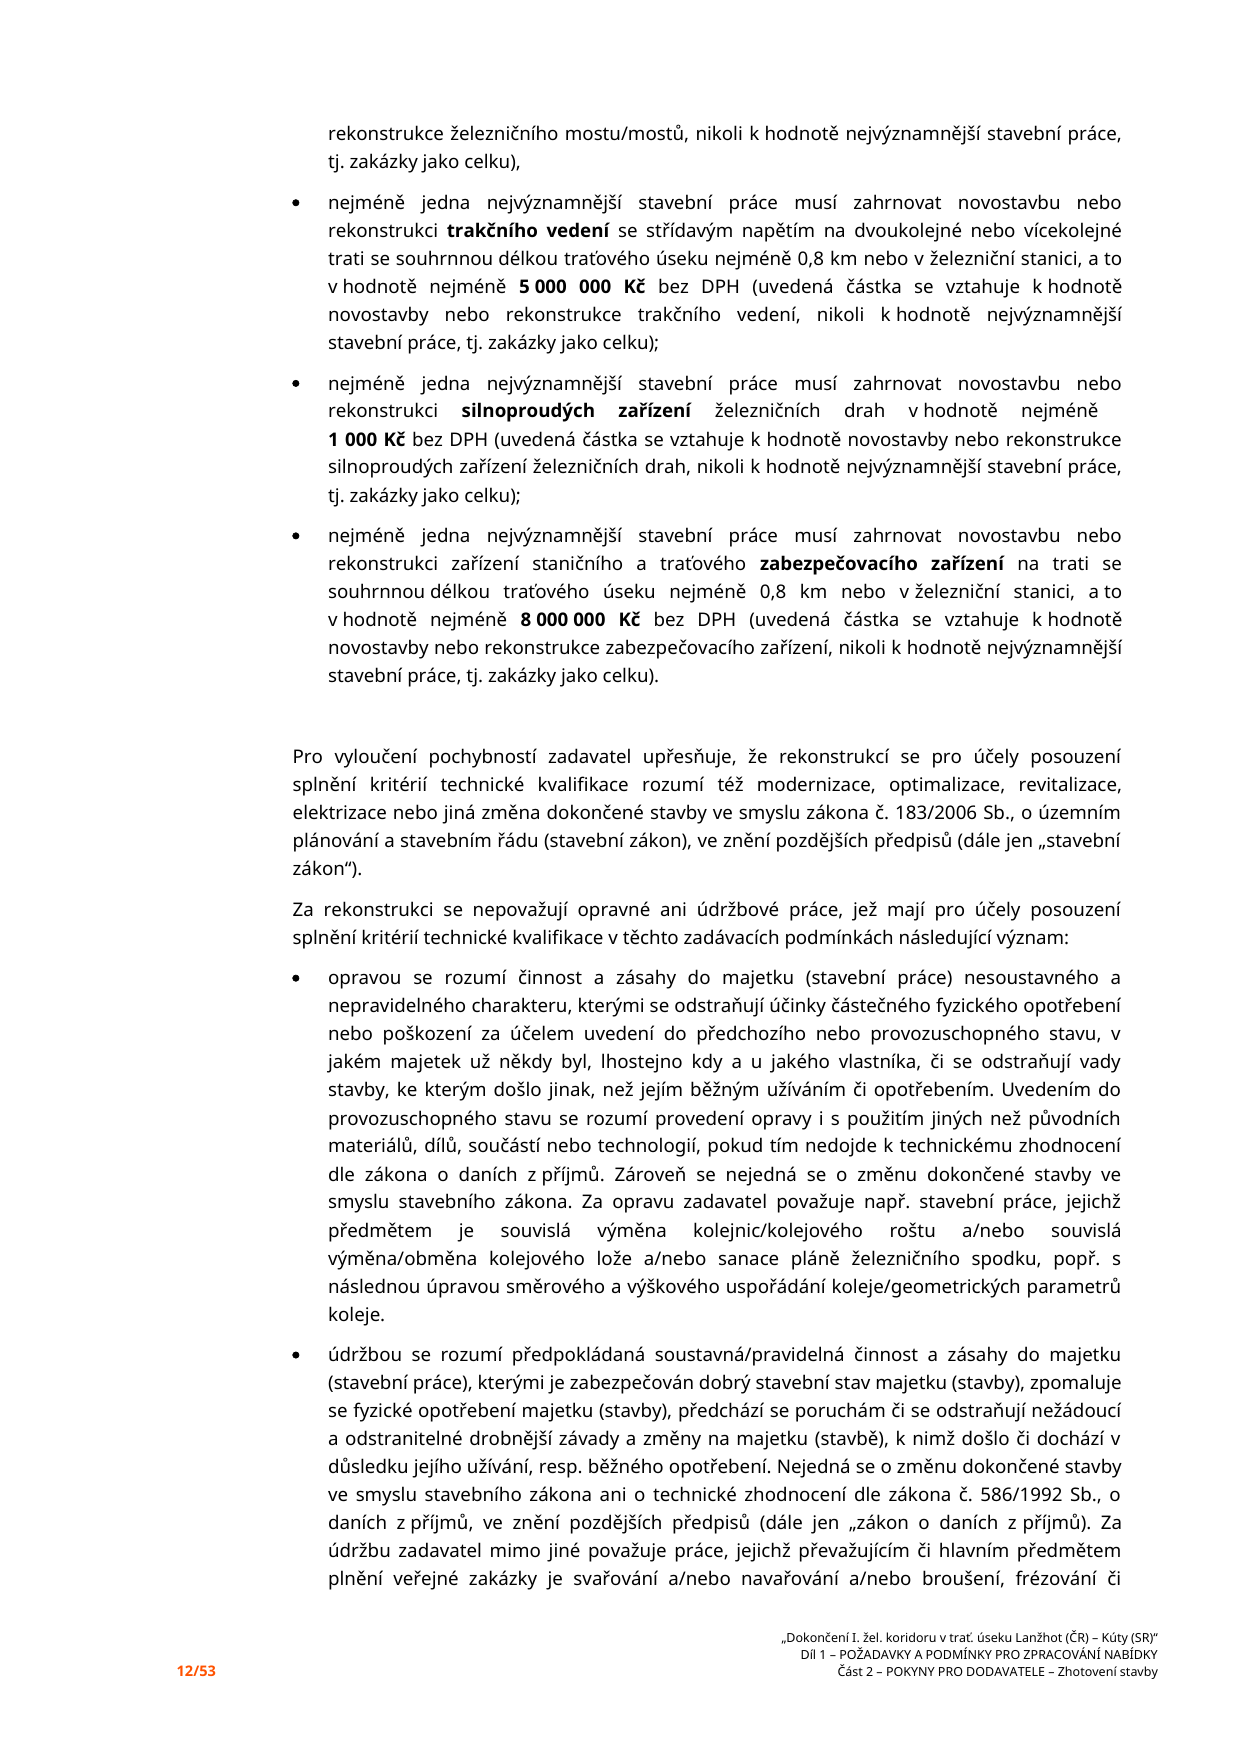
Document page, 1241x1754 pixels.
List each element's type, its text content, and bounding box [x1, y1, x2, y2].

text opravou se rozumí činnost a zásahy do majetku (stavební práce) nesoustavného a nepravidelného charakteru, kterými se odstraňují účinky částečného fyzického opotřebení nebo poškození za účelem uvedení do předchozího nebo provozuschopného stavu, v jakém majetek už někdy byl, lhostejno kdy a u jakého vlastníka, či se odstraňují vady stavby, ke kterým došlo jinak, než jejím běžným užíváním či opotřebením. Uvedením do provozuschopného stavu se rozumí provedení opravy i s použitím jiných než původních materiálů, dílů, součástí nebo technologií, pokud tím nedojde k technickému zhodnocení dle zákona o daních z příjmů. Zároveň se nejedná se o změnu dokončené stavby ve smyslu stavebního zákona. Za opravu zadavatel považuje např. stavební práce, jejichž předmětem je souvislá výměna kolejnic/kolejového roštu a/nebo souvislá výměna/obměna kolejového lože a/nebo sanace pláně železničního spodku, popř. s následnou úpravou směrového a výškového uspořádání koleje/geometrických parametrů koleje. [292, 965, 1122, 1326]
text nejméně jedna nejvýznamnější stavební práce musí zahrnovat novostavbu nebo rekonstrukci trakčního vedení se střídavým napětím na dvoukolejné nebo vícekolejné trati se souhrnnou délkou traťového úseku nejméně 0,8 km nebo v železniční stanici, a to v hodnotě nejméně 5 000 000 Kč bez DPH (uvedená částka se vztahuje k hodnotě novostavby nebo rekonstrukce trakčního vedení, nikoli k hodnotě nejvýznamnější stavební práce, tj. zakázky jako celku); [292, 189, 1122, 355]
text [292, 121, 1122, 174]
text nejméně jedna nejvýznamnější stavební práce musí zahrnovat novostavbu nebo rekonstrukci zařízení staničního a traťového zabezpečovacího zařízení na trati se souhrnnou délkou traťového úseku nejméně 0,8 km nebo v železniční stanici, a to v hodnotě nejméně 8 000 000 Kč bez DPH (uvedená částka se vztahuje k hodnotě novostavby nebo rekonstrukce zabezpečovacího zařízení, nikoli k hodnotě nejvýznamnější stavební práce, tj. zakázky jako celku). [292, 522, 1122, 688]
text Za rekonstrukci se nepovažují opravné ani údržbové práce, jež mají pro účely posouzení splnění kritérií technické kvalifikace v těchto zadávacích podmínkách následující význam: [292, 896, 1122, 950]
text Pro vyloučení pochybností zadavatel upřesňuje, že rekonstrukcí se pro účely posouzení splnění kritérií technické kvalifikace rozumí též modernizace, optimalizace, revitalizace, elektrizace nebo jiná změna dokončené stavby ve smyslu zákona č. 183/2006 Sb., o územním plánování a stavebním řádu (stavební zákon), ve znění pozdějších předpisů (dále jen „stavební zákon“). [292, 743, 1122, 881]
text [292, 1341, 1122, 1591]
text nejméně jedna nejvýznamnější stavební práce musí zahrnovat novostavbu nebo rekonstrukci silnoproudých zařízení železničních drah v hodnotě nejméně 1 000 Kč bez DPH (uvedená částka se vztahuje k hodnotě novostavby nebo rekonstrukce silnoproudých zařízení železničních drah, nikoli k hodnotě nejvýznamnější stavební práce, tj. zakázky jako celku); [292, 370, 1122, 507]
